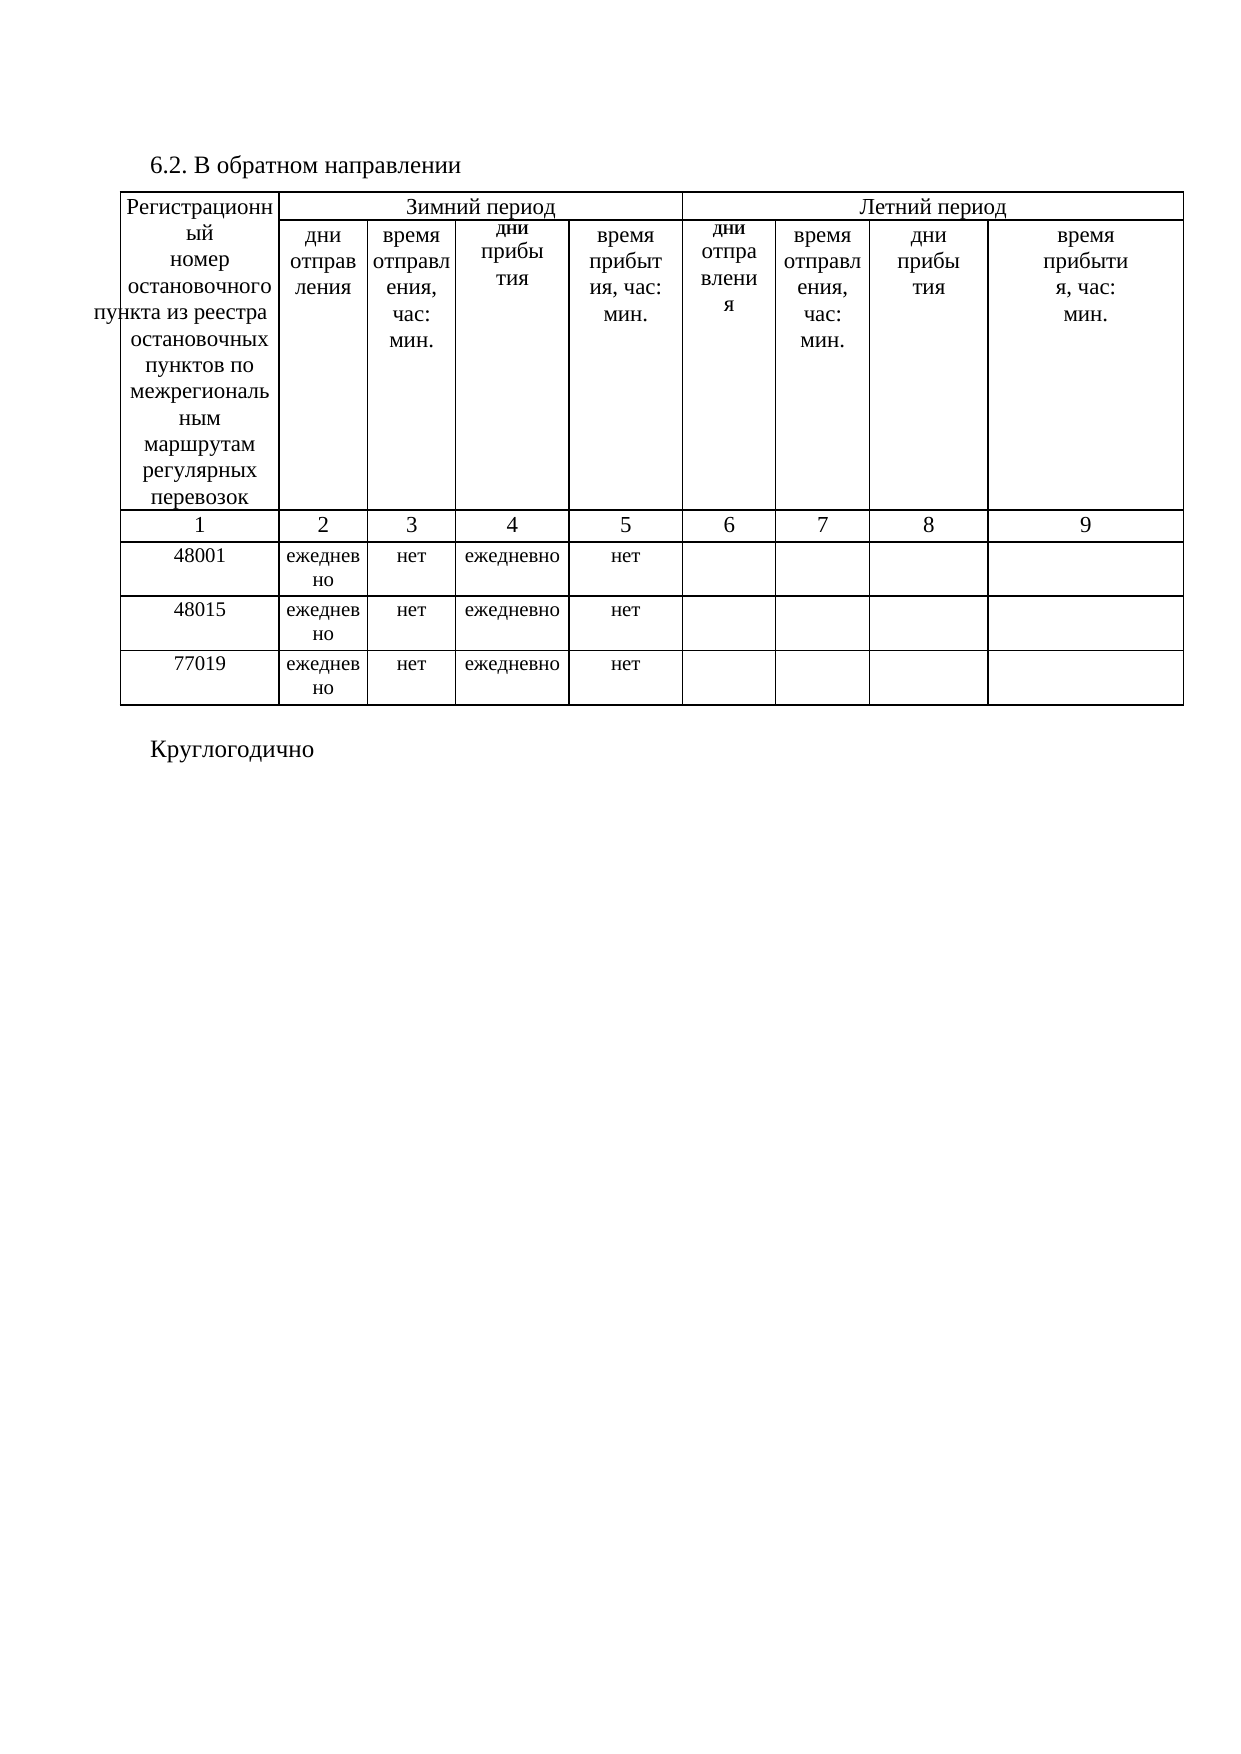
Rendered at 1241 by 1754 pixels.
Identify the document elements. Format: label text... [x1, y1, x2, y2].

table_cell [989, 543, 1183, 595]
table_cell [683, 651, 775, 704]
table_cell [683, 597, 775, 650]
table_cell нет [368, 651, 455, 704]
table_cell ежедневно [456, 543, 568, 595]
table_cell [870, 651, 987, 704]
table_cell 4 [456, 511, 568, 541]
table_cell ежедневно [280, 543, 367, 595]
table_cell [989, 651, 1183, 704]
text 6.2. В обратном направлении [150, 150, 1090, 179]
table_cell 2 [280, 511, 367, 541]
table_cell 8 [870, 511, 987, 541]
table_cell 1 [121, 511, 278, 541]
table_header Летний период [683, 193, 1183, 219]
table_cell нет [570, 651, 682, 704]
table_cell 6 [683, 511, 775, 541]
table_cell [683, 543, 775, 595]
table_cell [776, 597, 869, 650]
table_cell 48015 [121, 597, 278, 650]
table_cell нет [368, 543, 455, 595]
table_cell 9 [989, 511, 1183, 541]
table_header Зимний период [280, 193, 682, 219]
table_cell дни прибы тия [870, 221, 987, 509]
table_cell 77019 [121, 651, 278, 704]
table_cell время отправл ения, час: мин. [776, 221, 869, 509]
table_cell время прибыти я, час: мин. [989, 221, 1183, 509]
table_cell дни отправ ления [280, 221, 367, 509]
text Круглогодично [150, 734, 1090, 763]
table_cell [989, 597, 1183, 650]
table_cell ежедневно [280, 597, 367, 650]
table_cell [776, 543, 869, 595]
table_cell ежедневно [280, 651, 367, 704]
table_cell [870, 597, 987, 650]
table_cell время отправл ения, час: мин. [368, 221, 455, 509]
table_header Регистрационный номер остановочного пункта из реестра остановочных пунктов по межрегиональным маршрутам регулярных перевозок [121, 193, 278, 509]
table_cell ДНИ прибы тия [456, 221, 568, 509]
table_cell нет [570, 543, 682, 595]
table_cell нет [368, 597, 455, 650]
table_cell ежедневно [456, 651, 568, 704]
table_cell 7 [776, 511, 869, 541]
table_cell [870, 543, 987, 595]
table_cell [776, 651, 869, 704]
table_cell 3 [368, 511, 455, 541]
table_cell нет [570, 597, 682, 650]
table_cell время прибыт ия, час: мин. [570, 221, 682, 509]
table_cell 5 [570, 511, 682, 541]
table_cell ежедневно [456, 597, 568, 650]
table_cell ДНИ отпра влени я [683, 221, 775, 509]
table_cell 48001 [121, 543, 278, 595]
